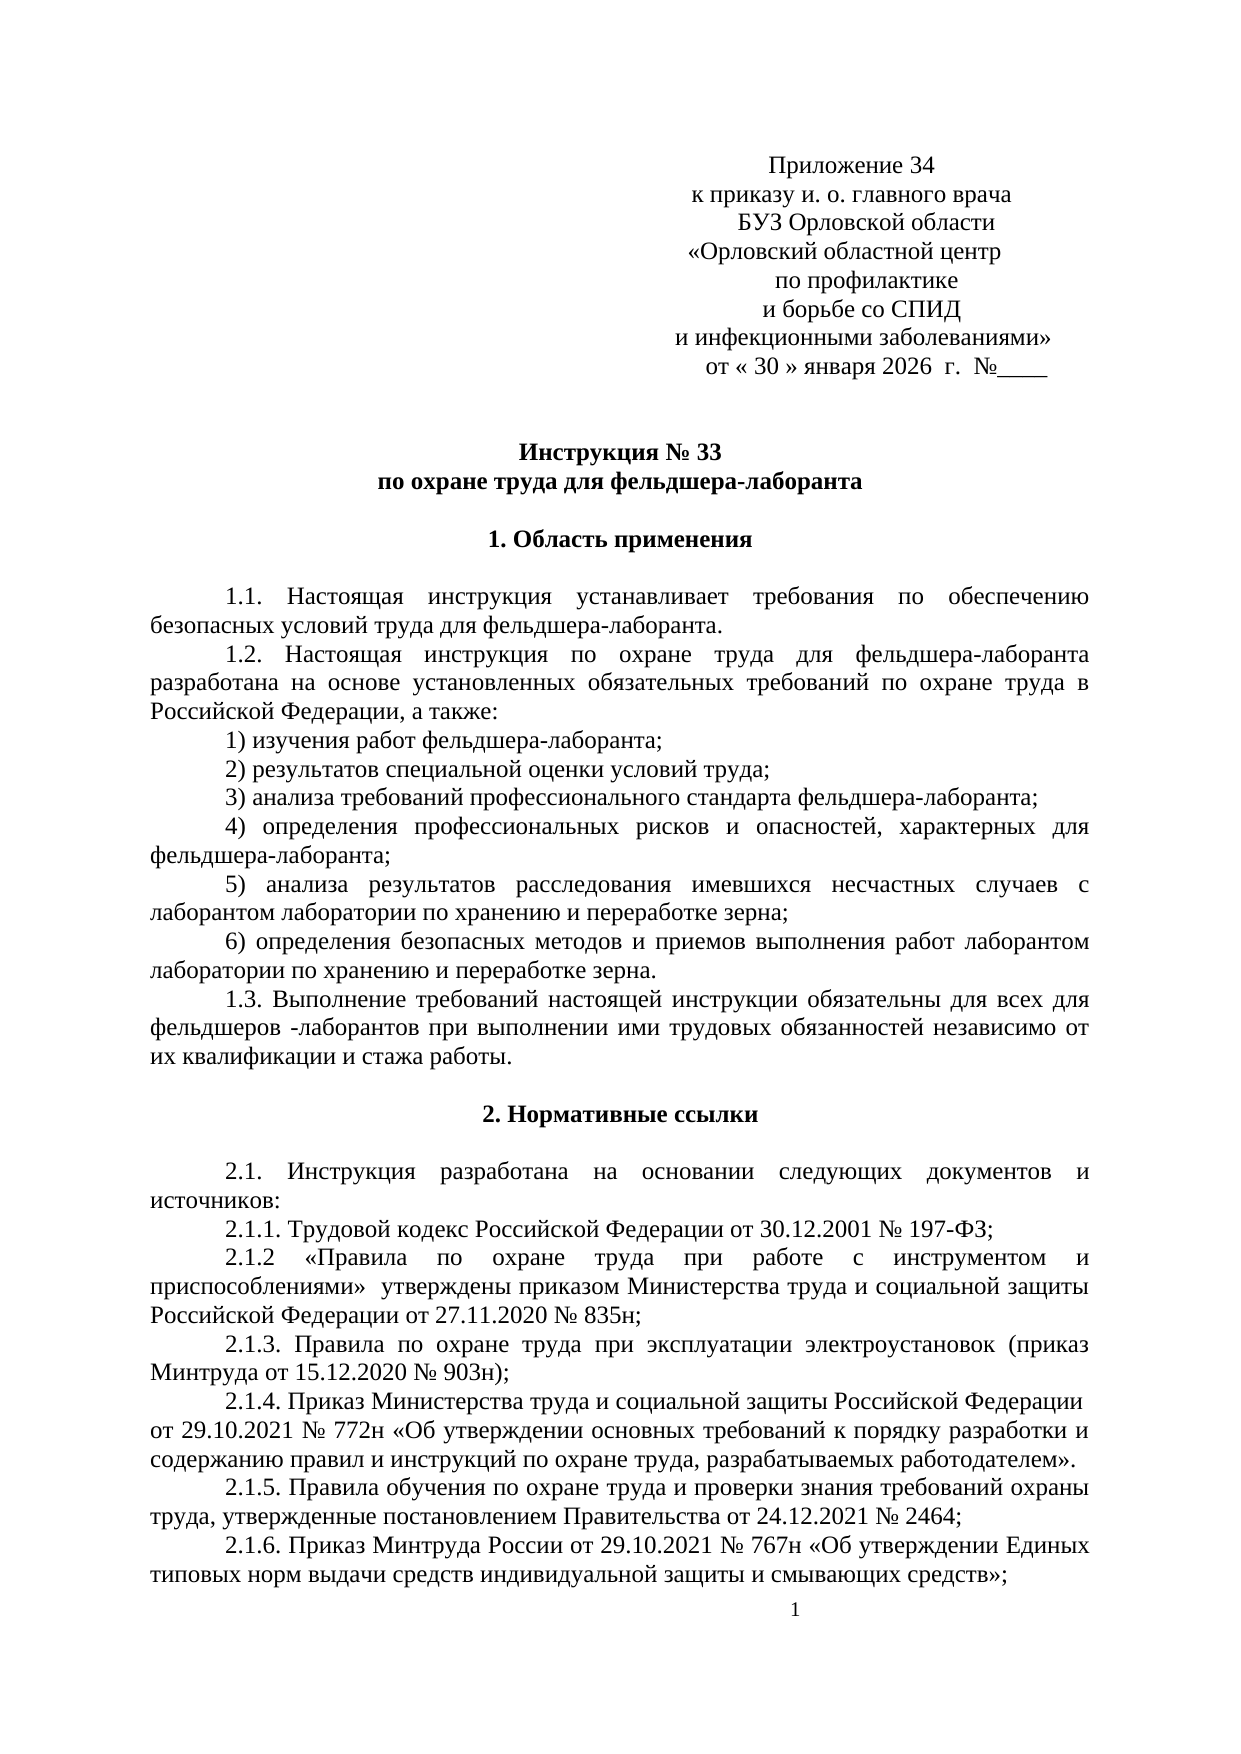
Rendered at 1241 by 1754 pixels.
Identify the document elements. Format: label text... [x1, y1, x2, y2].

text 2.1.1. Трудовой кодекс Российской Федерации от 30.12.2001 № 197-ФЗ; [150, 1214, 1090, 1242]
text 1.1. Настоящая инструкция устанавливает требования по обеспечению безопасных условий труда для фельдшера-лаборанта. [150, 581, 1090, 639]
text 6) определения безопасных методов и приемов выполнения работ лаборантом лаборатории по хранению и переработке зерна. [150, 926, 1090, 984]
text к приказу и. о. главного врача [150, 179, 1090, 207]
text Приложение 34 [150, 150, 1090, 179]
text по профилактике [150, 265, 1090, 294]
text и борьбе со СПИД [150, 294, 1090, 322]
text по охране труда для фельдшера-лаборанта [150, 466, 1090, 495]
text 1) изучения работ фельдшера-лаборанта; [150, 725, 1090, 754]
text от « 30 » января 2026 г. №____ [150, 351, 1090, 380]
text 3) анализа требований профессионального стандарта фельдшера-лаборанта; [150, 782, 1090, 811]
text 2.1. Инструкция разработана на основании следующих документов и источников: [150, 1156, 1090, 1214]
text 1. Область применения [150, 524, 1090, 552]
text и инфекционными заболеваниями» [150, 322, 1090, 351]
text 2.1.2 «Правила по охране труда при работе с инструментом и приспособлениями» утверждены приказом Министерства труда и социальной защиты Российской Федерации от 27.11.2020 № 835н; [150, 1242, 1090, 1329]
text 1.2. Настоящая инструкция по охране труда для фельдшера-лаборанта разработана на основе установленных обязательных требований по охране труда в Российской Федерации, а также: [150, 639, 1090, 725]
text 2.1.5. Правила обучения по охране труда и проверки знания требований охраны труда, утвержденные постановлением Правительства от 24.12.2021 № 2464; [150, 1472, 1090, 1530]
text «Орловский областной центр [150, 236, 1090, 265]
text 2.1.4. Приказ Министерства труда и социальной защиты Российской Федерации от 29.10.2021 № 772н «Об утверждении основных требований к порядку разработки и содержанию правил и инструкций по охране труда, разрабатываемых работодателем». [150, 1386, 1090, 1472]
text 2.1.6. Приказ Минтруда России от 29.10.2021 № 767н «Об утверждении Единых типовых норм выдачи средств индивидуальной защиты и смывающих средств»; [150, 1530, 1090, 1587]
text Инструкция № 33 [150, 437, 1090, 466]
text 5) анализа результатов расследования имевшихся несчастных случаев с лаборантом лаборатории по хранению и переработке зерна; [150, 869, 1090, 926]
text 4) определения профессиональных рисков и опасностей, характерных для фельдшера-лаборанта; [150, 811, 1090, 869]
text 2. Нормативные ссылки [150, 1099, 1090, 1127]
text 2.1.3. Правила по охране труда при эксплуатации электроустановок (приказ Минтруда от 15.12.2020 № 903н); [150, 1329, 1090, 1386]
text 1.3. Выполнение требований настоящей инструкции обязательны для всех для фельдшеров -лаборантов при выполнении ими трудовых обязанностей независимо от их квалификации и стажа работы. [150, 984, 1090, 1070]
text БУЗ Орловской области [150, 207, 1090, 236]
text 2) результатов специальной оценки условий труда; [150, 754, 1090, 782]
